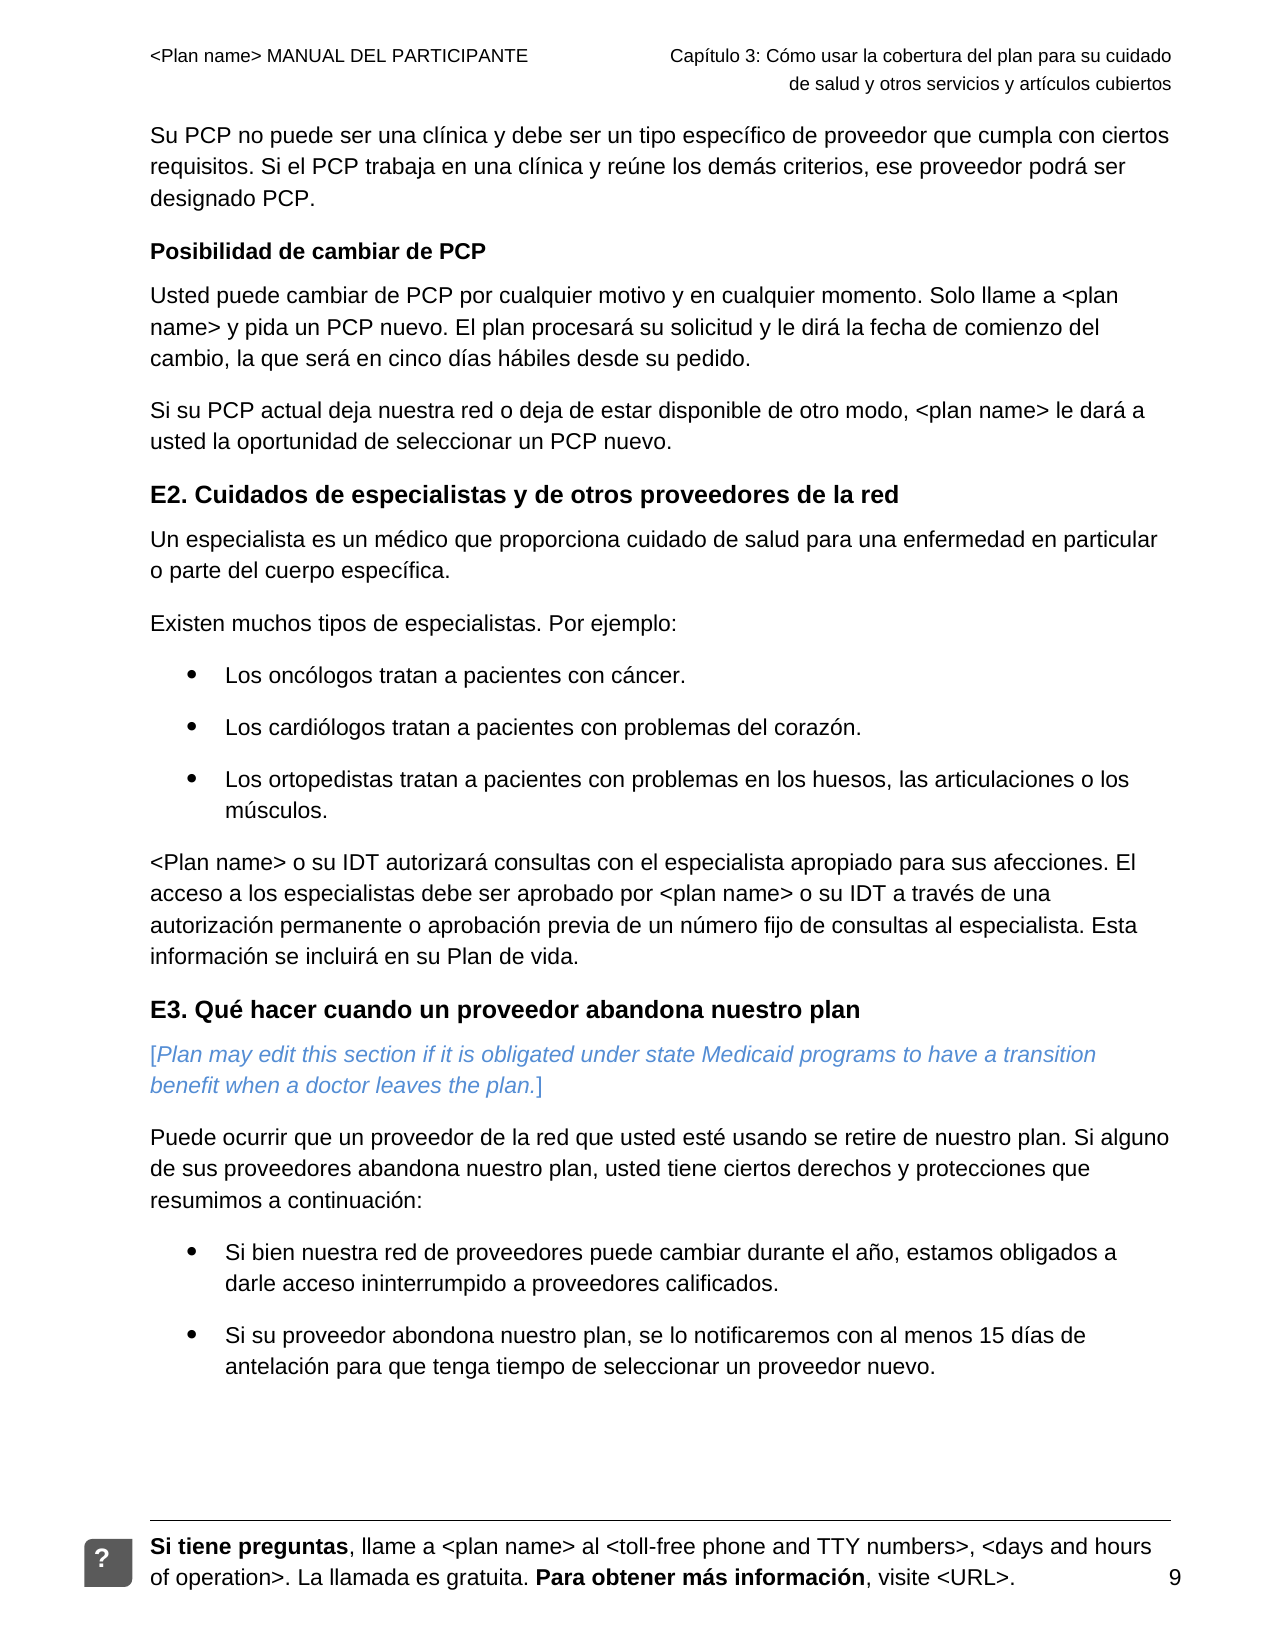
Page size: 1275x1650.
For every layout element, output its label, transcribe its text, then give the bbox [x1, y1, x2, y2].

text Los oncólogos tratan a pacientes con cáncer. [187, 658, 1171, 689]
text Existen muchos tipos de especialistas. Por ejemplo: [150, 606, 1171, 637]
text Si su proveedor abondona nuestro plan, se lo notificaremos con al menos 15 días de antelación para que tenga tiempo de seleccionar un proveedor nuevo. [187, 1318, 1171, 1381]
subtitle E2. Cuidados de especialistas y de otros proveedores de la red [150, 477, 1096, 510]
text Posibilidad de cambiar de PCP [150, 233, 1096, 266]
text Puede ocurrir que un proveedor de la red que usted esté usando se retire de nuestro plan. Si alguno de sus proveedores abandona nuestro plan, usted tiene ciertos derechos y protecciones que resumimos a continuación: [150, 1121, 1171, 1214]
text Usted puede cambiar de PCP por cualquier motivo y en cualquier momento. Solo llame a <plan name> y pida un PCP nuevo. El plan procesará su solicitud y le dirá la fecha de comienzo del cambio, la que será en cinco días hábiles desde su pedido. [150, 279, 1171, 373]
text Los ortopedistas tratan a pacientes con problemas en los huesos, las articulaciones o los músculos. [187, 762, 1171, 825]
text Los cardiólogos tratan a pacientes con problemas del corazón. [187, 710, 1171, 741]
text Un especialista es un médico que proporciona cuidado de salud para una enfermedad en particular o parte del cuerpo específica. [150, 523, 1171, 585]
text [Plan may edit this section if it is obligated under state Medicaid programs to have a transition benefit when a doctor leaves the plan.] [150, 1037, 1171, 1100]
text <Plan name> o su IDT autorizará consultas con el especialista apropiado para sus afecciones. El acceso a los especialistas debe ser aprobado por <plan name> o su IDT a través de una autorización permanente o aprobación previa de un número fijo de consultas al especialista. Esta información se incluirá en su Plan de vida. [150, 846, 1171, 971]
text Si bien nuestra red de proveedores puede cambiar durante el año, estamos obligados a darle acceso ininterrumpido a proveedores calificados. [187, 1235, 1171, 1298]
text Su PCP no puede ser una clínica y debe ser un tipo específico de proveedor que cumpla con ciertos requisitos. Si el PCP trabaja en una clínica y reúne los demás criterios, ese proveedor podrá ser designado PCP. [150, 118, 1171, 212]
text Si su PCP actual deja nuestra red o deja de estar disponible de otro modo, <plan name> le dará a usted la oportunidad de seleccionar un PCP nuevo. [150, 393, 1171, 456]
subtitle E3. Qué hacer cuando un proveedor abandona nuestro plan [150, 991, 1096, 1025]
